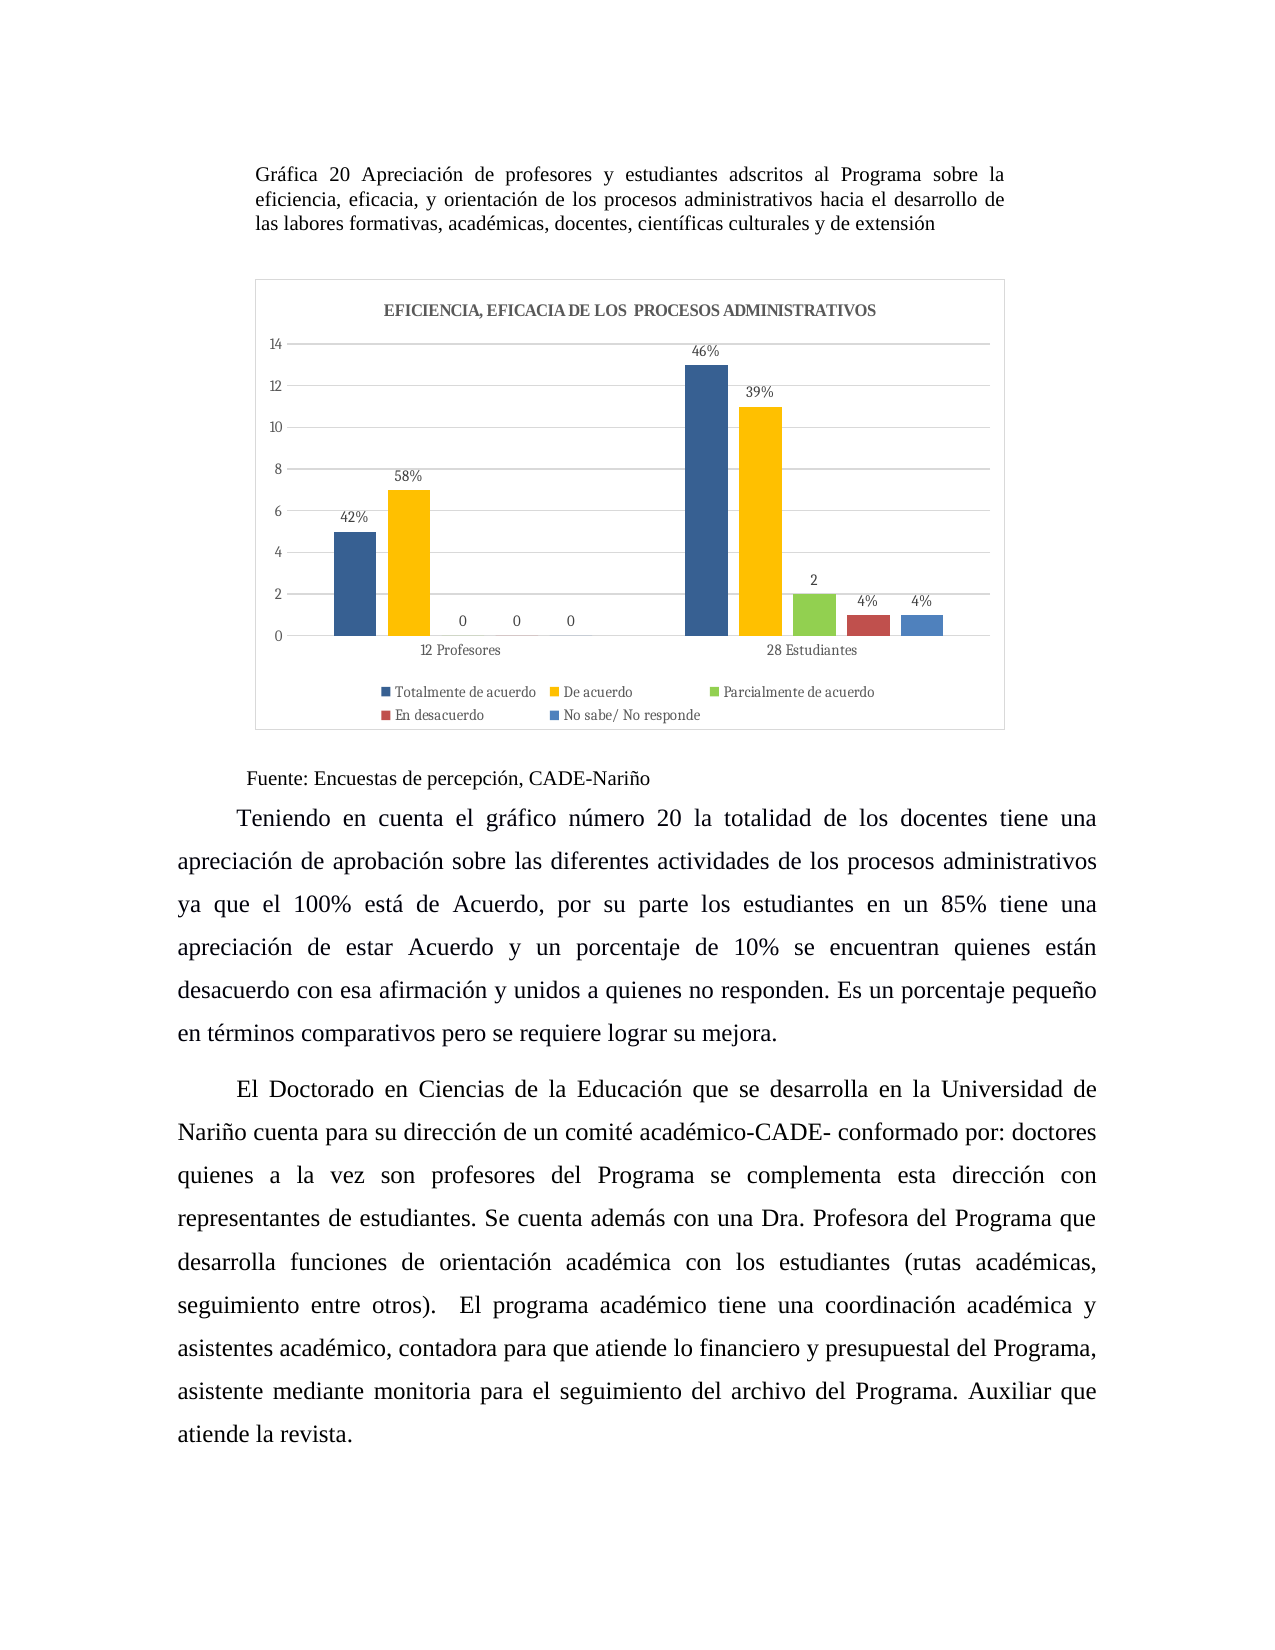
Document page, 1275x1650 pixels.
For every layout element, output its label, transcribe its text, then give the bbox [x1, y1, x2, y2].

list El Doctorado en Ciencias de la Educación que se desarrolla en la Universidad de Nariño cuenta para su dirección de un comité académico-CADE- conformado por: doctores quienes a la vez son profesores del Programa se complementa esta dirección con representantes de estudiantes. Se cuenta además con una Dra. Profesora del Programa que desarrolla funciones de orientación académica con los estudiantes (rutas académicas, seguimiento entre otros). El programa académico tiene una coordinación académica y asistentes académico, contadora para que atiende lo financiero y presupuestal del Programa, asistente mediante monitoria para el seguimiento del archivo del Programa. Auxiliar que atiende la revista. [177, 1074, 1098, 1448]
list Teniendo en cuenta el gráfico número 20 la totalidad de los docentes tiene una apreciación de aprobación sobre las diferentes actividades de los procesos administrativos ya que el 100% está de Acuerdo, por su parte los estudiantes en un 85% tiene una apreciación de estar Acuerdo y un porcentaje de 10% se encuentran quienes están desacuerdo con esa afirmación y unidos a quienes no responden. Es un porcentaje pequeño en términos comparativos pero se requiere lograr su mejora. [177, 803, 1098, 1047]
text Fuente: Encuestas de percepción, CADE-Nariño [177, 766, 1098, 790]
